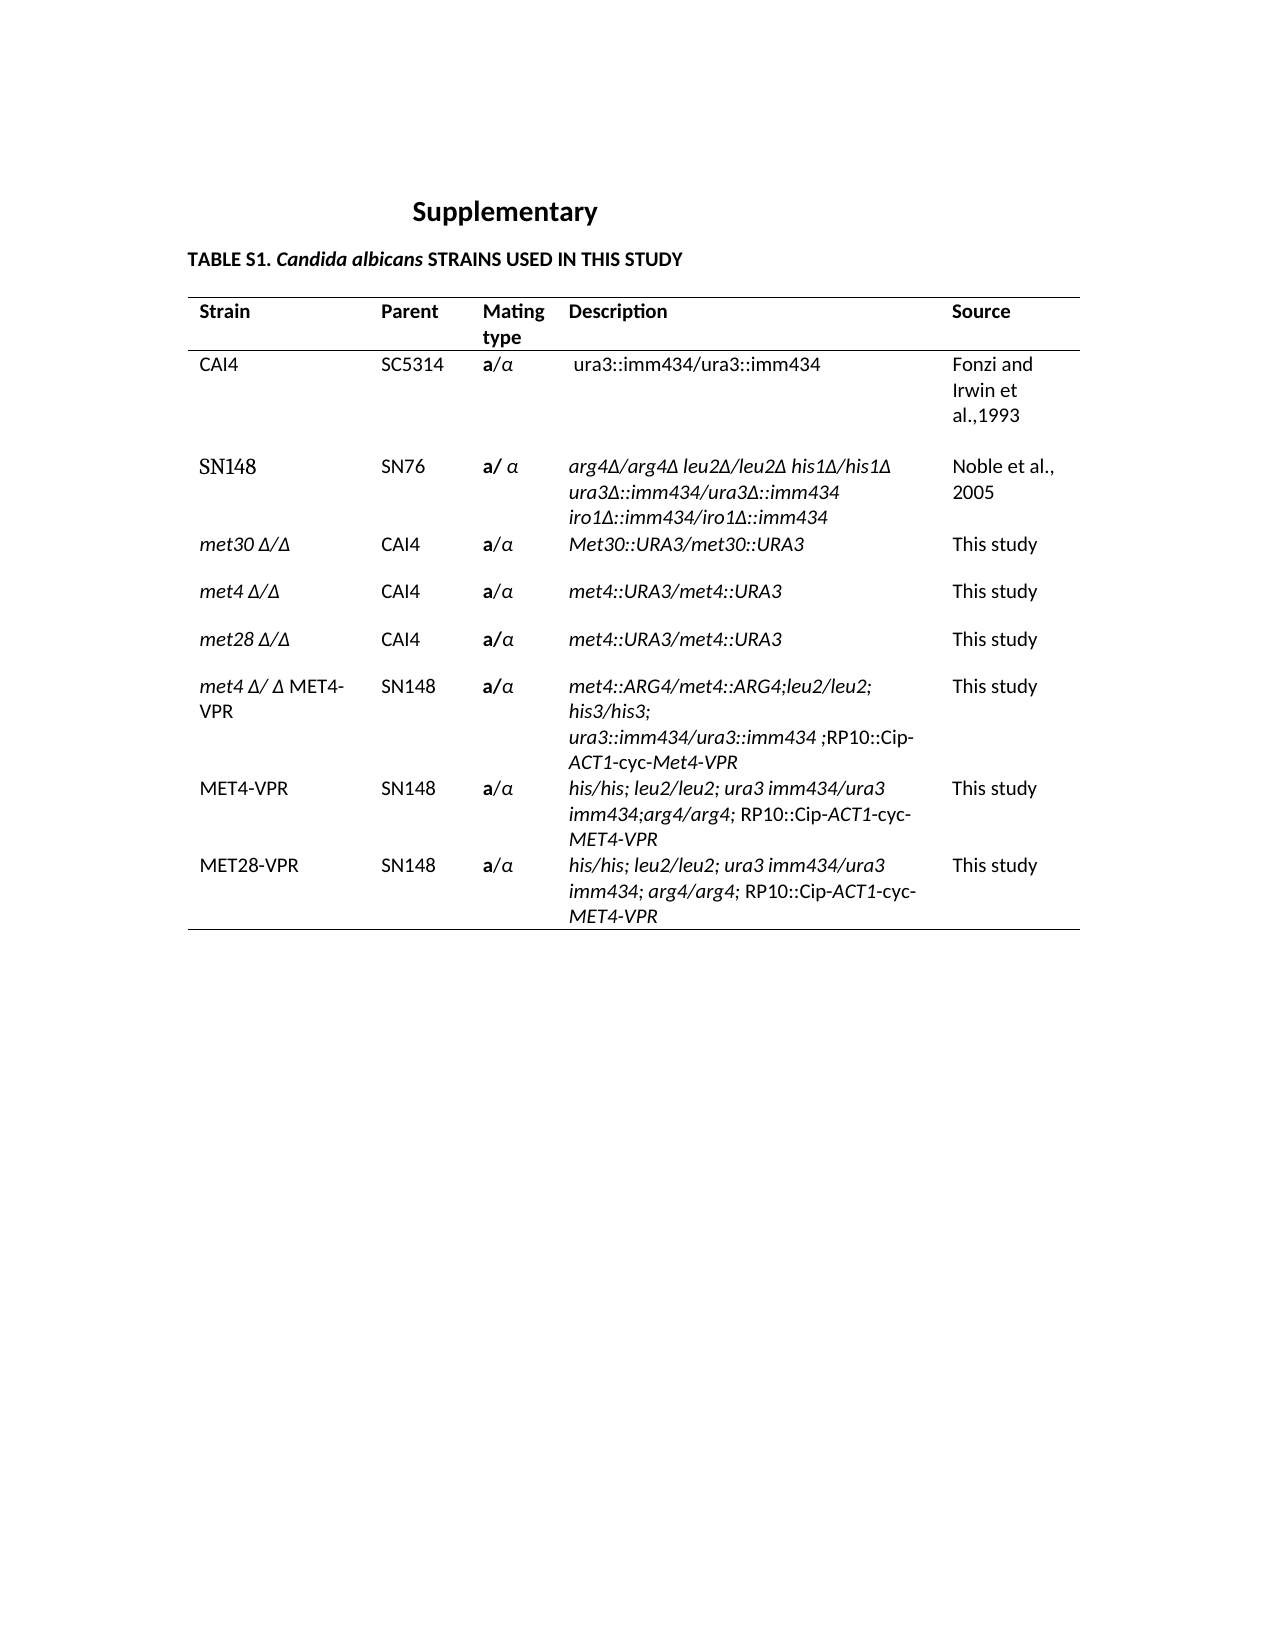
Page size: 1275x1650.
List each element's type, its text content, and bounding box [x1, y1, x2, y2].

table_cell This study [941, 672, 1079, 775]
table_header Parent [370, 298, 471, 349]
table_cell his/his; leu2/leu2; ura3 imm434/ura3 imm434;arg4/arg4; RP10::Cip-ACT1-cyc-MET4-VPR [558, 775, 941, 852]
table_cell met4 Δ/Δ [188, 578, 370, 625]
table_cell a/α [471, 351, 557, 453]
table_cell MET28-VPR [188, 852, 370, 929]
table_cell SN148 [370, 775, 471, 852]
table_cell met30 Δ/Δ [188, 530, 370, 577]
table_cell MET4-VPR [188, 775, 370, 852]
table_cell This study [941, 530, 1079, 577]
table_cell This study [941, 578, 1079, 625]
table_cell This study [941, 625, 1079, 672]
table_cell SN76 [370, 453, 471, 530]
table_cell SN148 [370, 852, 471, 929]
table_header Source [941, 298, 1079, 349]
table_cell met4::ARG4/met4::ARG4;leu2/leu2; his3/his3; ura3::imm434/ura3::imm434 ;RP10::Cip-ACT1-cyc-Met4-VPR [558, 672, 941, 775]
text TABLE S1. Candida albicans STRAINS USED IN THIS STUDY [187, 247, 1087, 272]
table_cell This study [941, 852, 1079, 929]
table_cell met4::URA3/met4::URA3 [558, 578, 941, 625]
table_cell a/α [471, 672, 557, 775]
table_cell Fonzi and Irwin et al.,1993 [941, 351, 1079, 453]
table_cell ura3::imm434/ura3::imm434 [558, 351, 941, 453]
table_cell CAI4 [370, 530, 471, 577]
table_cell SN148 [370, 672, 471, 775]
table_cell met4::URA3/met4::URA3 [558, 625, 941, 672]
table_cell This study [941, 775, 1079, 852]
table_cell a/α [471, 578, 557, 625]
table_header Description [558, 298, 941, 349]
table_cell a/α [471, 625, 557, 672]
table_cell his/his; leu2/leu2; ura3 imm434/ura3 imm434; arg4/arg4; RP10::Cip-ACT1-cyc-MET4-VPR [558, 852, 941, 929]
table_cell a/ α [471, 453, 557, 530]
table_cell SC5314 [370, 351, 471, 453]
table_cell SN148 [188, 453, 370, 530]
table_cell Met30::URA3/met30::URA3 [558, 530, 941, 577]
table_cell a/α [471, 775, 557, 852]
table_cell arg4Δ/arg4Δ leu2Δ/leu2Δ his1Δ/his1Δ ura3Δ::imm434/ura3Δ::imm434 iro1Δ::imm434/iro1Δ::imm434 [558, 453, 941, 530]
table_cell CAI4 [188, 351, 370, 453]
table_cell met4 Δ/ Δ MET4-VPR [188, 672, 370, 775]
table_cell Noble et al., 2005 [941, 453, 1079, 530]
table_header Strain [188, 298, 370, 349]
table_header Mating type [471, 298, 557, 349]
text Supplementary [337, 193, 1087, 229]
table_cell a/α [471, 530, 557, 577]
table_cell CAI4 [370, 625, 471, 672]
table_cell CAI4 [370, 578, 471, 625]
table_cell met28 Δ/Δ [188, 625, 370, 672]
table_cell a/α [471, 852, 557, 929]
